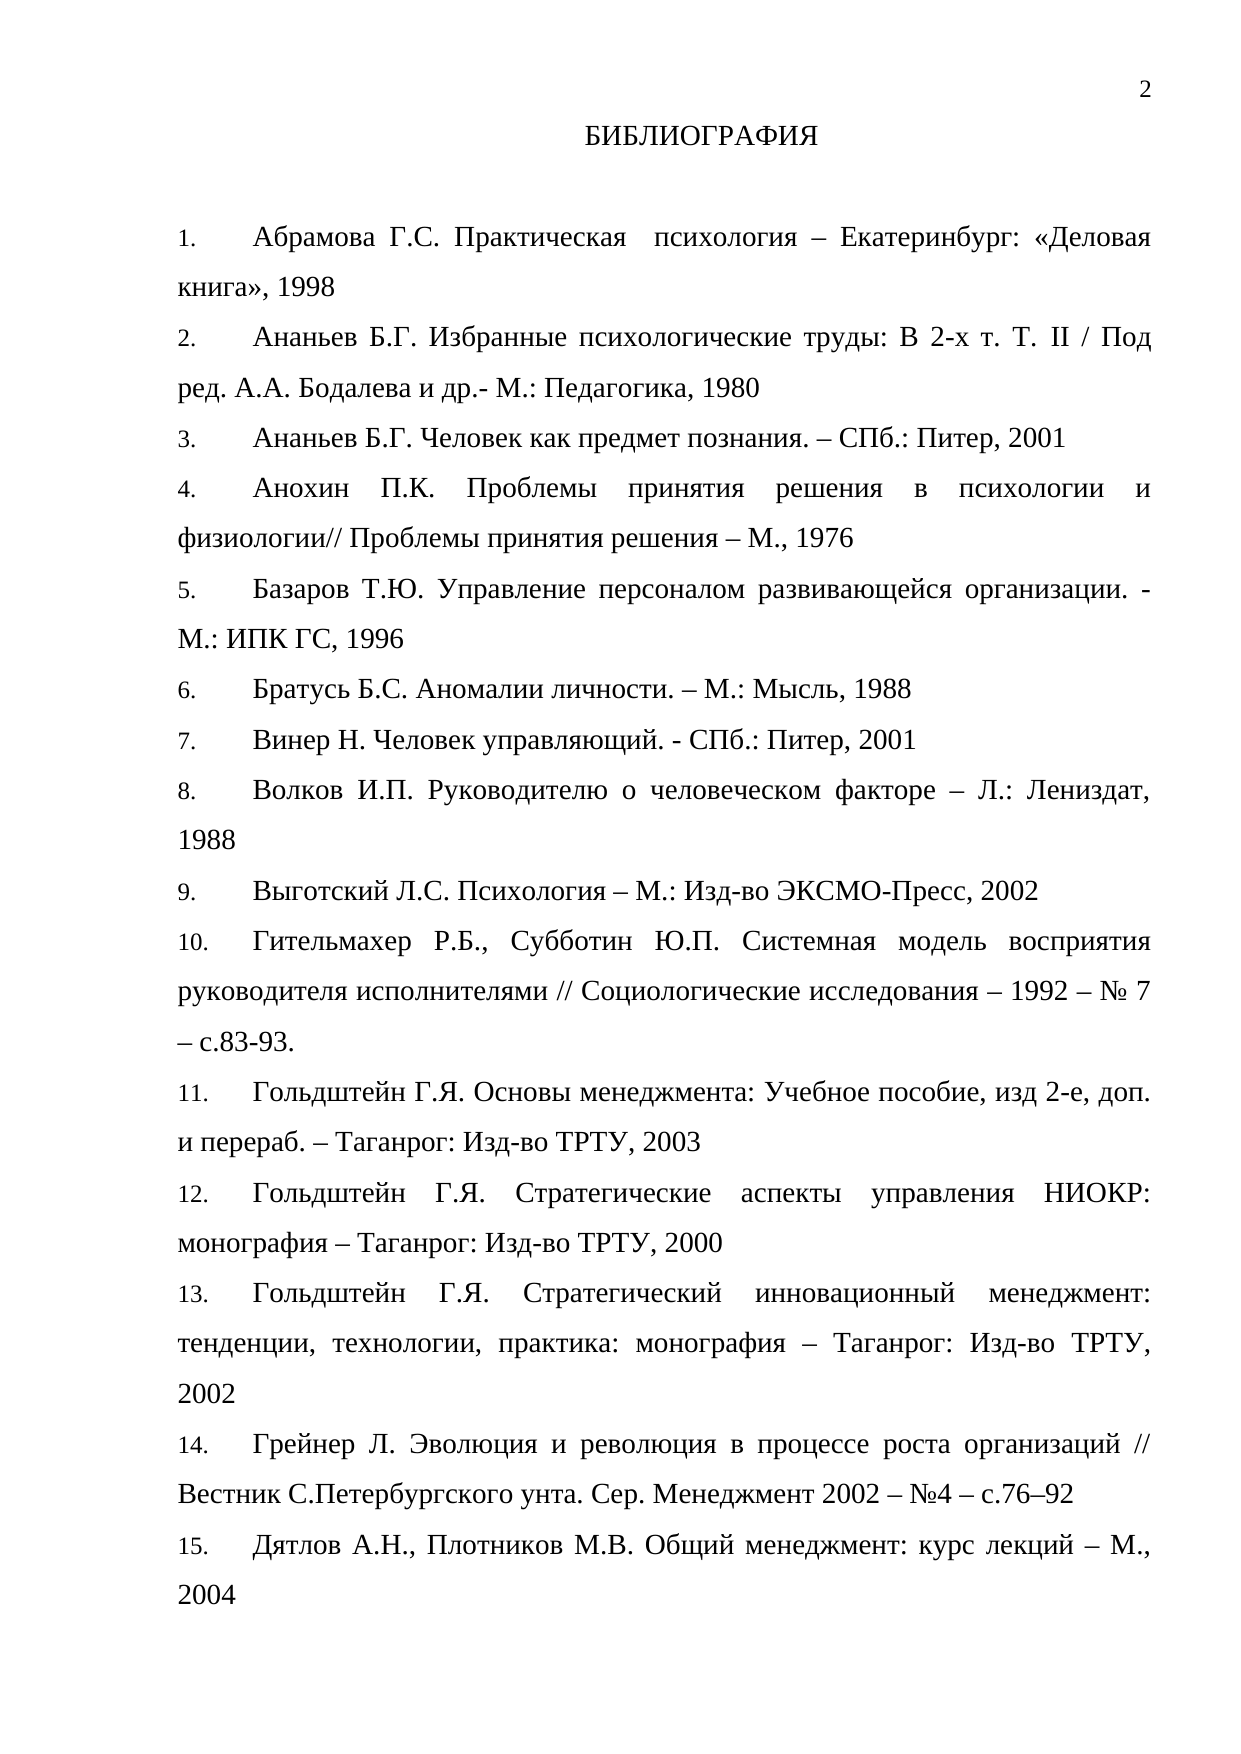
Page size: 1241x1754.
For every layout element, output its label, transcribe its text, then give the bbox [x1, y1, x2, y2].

text БИБЛИОГРАФИЯ [177, 118, 1152, 152]
list Гительмахер Р.Б., Субботин Ю.П. Системная модель восприятия руководителя исполнителями // Социологические исследования – 1992 – № 7 – с.83-93. [177, 923, 1152, 1057]
list Анохин П.К. Проблемы принятия решения в психологии и физиологии// Проблемы принятия решения – М., 1976 [177, 470, 1152, 554]
list Абрамова Г.С. Практическая психология – Екатеринбург: «Деловая книга», 1998 [177, 219, 1152, 303]
list Гольдштейн Г.Я. Основы менеджмента: Учебное пособие, изд 2-е, доп. и перераб. – Таганрог: Изд-во ТРТУ, 2003 [177, 1074, 1152, 1158]
list Гольдштейн Г.Я. Стратегические аспекты управления НИОКР: монография – Таганрог: Изд-во ТРТУ, 2000 [177, 1175, 1152, 1258]
list Волков И.П. Руководителю о человеческом факторе – Л.: Лениздат, 1988 [177, 772, 1152, 856]
list Грейнер Л. Эволюция и революция в процессе роста организаций // Вестник С.Петербургского унта. Сер. Менеджмент 2002 – №4 – с.76–92 [177, 1426, 1152, 1510]
list Дятлов А.Н., Плотников М.В. Общий менеджмент: курс лекций – М., 2004 [177, 1527, 1152, 1611]
list Винер Н. Человек управляющий. - СПб.: Питер, 2001 [177, 722, 1152, 755]
list Базаров Т.Ю. Управление персоналом развивающейся организации. - М.: ИПК ГС, 1996 [177, 571, 1152, 655]
list Братусь Б.С. Аномалии личности. – М.: Мысль, 1988 [177, 672, 1152, 705]
list Ананьев Б.Г. Человек как предмет познания. – СПб.: Питер, 2001 [177, 420, 1152, 453]
list Выготский Л.С. Психология – М.: Изд-во ЭКСМО-Пресс, 2002 [177, 873, 1152, 906]
list Гольдштейн Г.Я. Стратегический инновационный менеджмент: тенденции, технологии, практика: монография – Таганрог: Изд-во ТРТУ, 2002 [177, 1275, 1152, 1409]
list Ананьев Б.Г. Избранные психологические труды: В 2-х т. Т. II / Под ред. А.А. Бодалева и др.- М.: Педагогика, 1980 [177, 319, 1152, 403]
